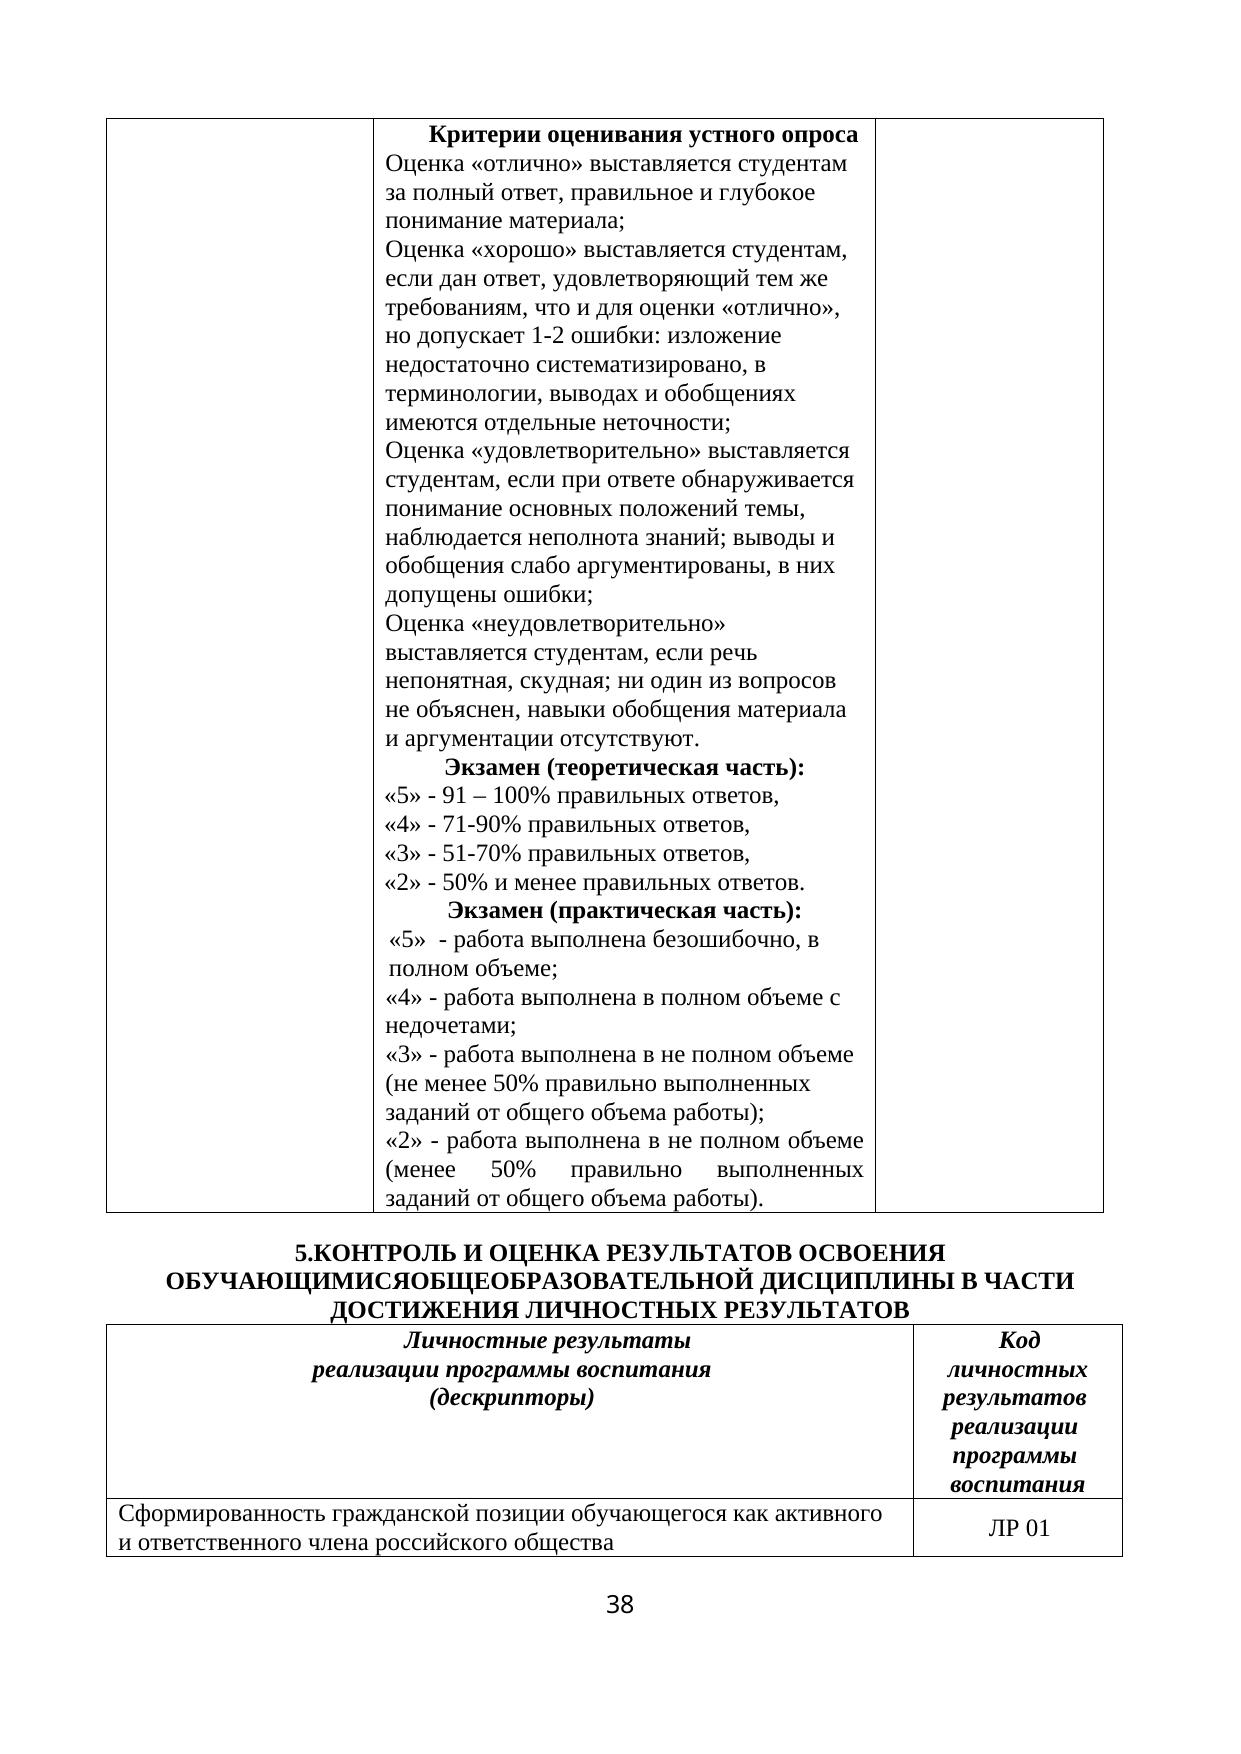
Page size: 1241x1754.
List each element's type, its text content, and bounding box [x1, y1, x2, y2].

text 5.КОНТРОЛЬ И ОЦЕНКА РЕЗУЛЬТАТОВ ОСВОЕНИЯ ОБУЧАЮЩИМИСЯОБЩЕОБРАЗОВАТЕЛЬНОЙ ДИСЦИПЛИНЫ В ЧАСТИ ДОСТИЖЕНИЯ ЛИЧНОСТНЫХ РЕЗУЛЬТАТОВ [118, 1238, 1122, 1324]
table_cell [876, 119, 1103, 1212]
table_cell ЛР 01 [914, 1499, 1122, 1556]
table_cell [107, 119, 373, 1212]
table_cell Сформированность гражданской позиции обучающегося как активного и ответственного члена российского общества [107, 1499, 913, 1556]
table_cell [374, 119, 875, 1212]
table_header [914, 1325, 1122, 1497]
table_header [107, 1325, 913, 1497]
